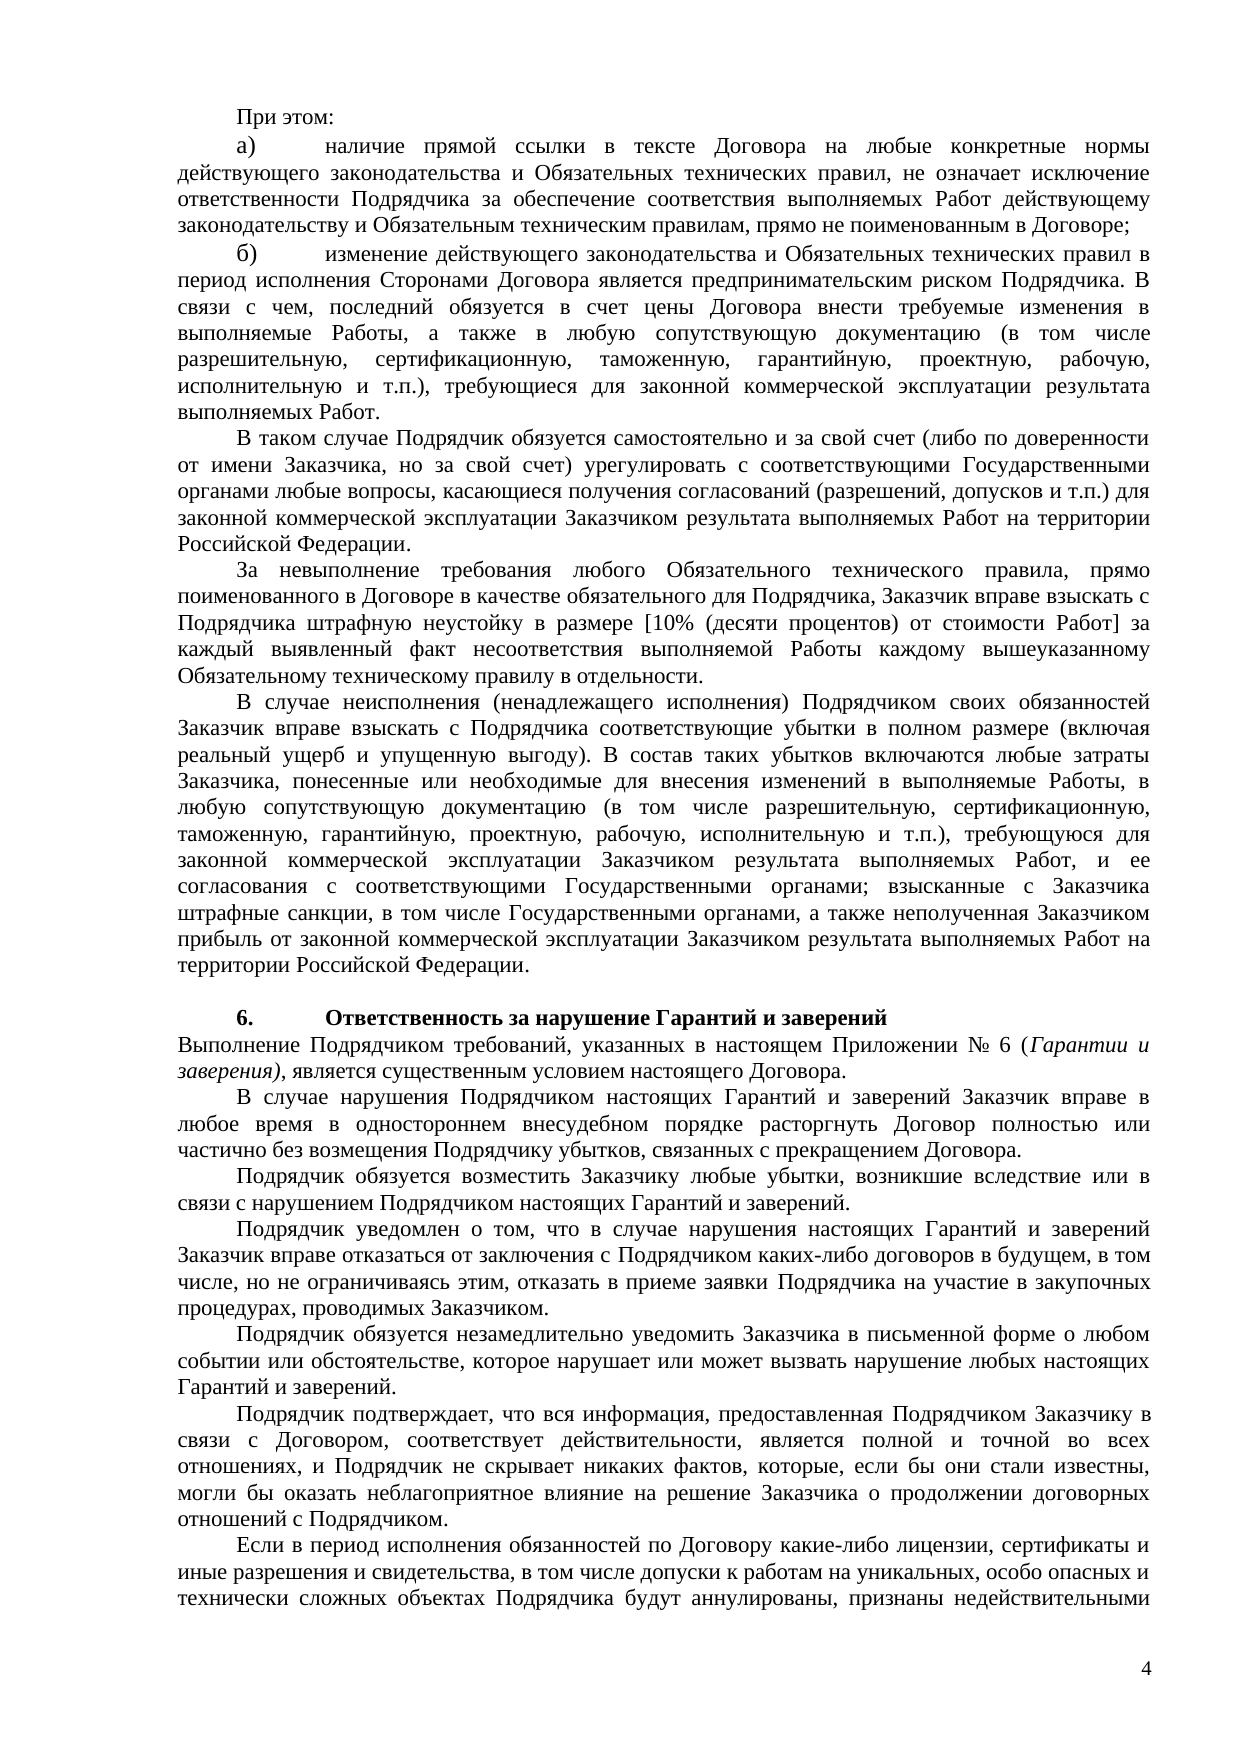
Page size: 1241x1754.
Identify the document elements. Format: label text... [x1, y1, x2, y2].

text В случае неисполнения (ненадлежащего исполнения) Подрядчиком своих обязанностей Заказчик вправе взыскать с Подрядчика соответствующие убытки в полном размере (включая реальный ущерб и упущенную выгоду). В состав таких убытков включаются любые затраты Заказчика, понесенные или необходимые для внесения изменений в выполняемые Работы, в любую сопутствующую документацию (в том числе разрешительную, сертификационную, таможенную, гарантийную, проектную, рабочую, исполнительную и т.п.), требующуюся для законной коммерческой эксплуатации Заказчиком результата выполняемых Работ, и ее согласования с соответствующими Государственными органами; взысканные с Заказчика штрафные санкции, в том числе Государственными органами, а также неполученная Заказчиком прибыль от законной коммерческой эксплуатации Заказчиком результата выполняемых Работ на территории Российской Федерации. [177, 688, 1152, 978]
list наличие прямой ссылки в тексте Договора на любые конкретные нормы действующего законодательства и Обязательных технических правил, не означает исключение ответственности Подрядчика за обеспечение соответствия выполняемых Работ действующему законодательству и Обязательным техническим правилам, прямо не поименованным в Договоре; [177, 130, 1152, 238]
text Выполнение Подрядчиком требований, указанных в настоящем Приложении № 6 (Гарантии и заверения), является существенным условием настоящего Договора. [177, 1031, 1152, 1083]
text При этом: [177, 103, 1152, 130]
text Подрядчик подтверждает, что вся информация, предоставленная Подрядчиком Заказчику в связи с Договором, соответствует действительности, является полной и точной во всех отношениях, и Подрядчик не скрывает никаких фактов, которые, если бы они стали известны, могли бы оказать неблагоприятное влияние на решение Заказчика о продолжении договорных отношений с Подрядчиком. [177, 1399, 1152, 1531]
text За невыполнение требования любого Обязательного технического правила, прямо поименованного в Договоре в качестве обязательного для Подрядчика, Заказчик вправе взыскать с Подрядчика штрафную неустойку в размере [10% (десяти процентов) от стоимости Работ] за каждый выявленный факт несоответствия выполняемой Работы каждому вышеуказанному Обязательному техническому правилу в отдельности. [177, 556, 1152, 688]
text В случае нарушения Подрядчиком настоящих Гарантий и заверений Заказчик вправе в любое время в одностороннем внесудебном порядке расторгнуть Договор полностью или частично без возмещения Подрядчику убытков, связанных с прекращением Договора. [177, 1083, 1152, 1162]
text Подрядчик уведомлен о том, что в случае нарушения настоящих Гарантий и заверений Заказчик вправе отказаться от заключения с Подрядчиком каких-либо договоров в будущем, в том числе, но не ограничиваясь этим, отказать в приеме заявки Подрядчика на участие в закупочных процедурах, проводимых Заказчиком. [177, 1215, 1152, 1321]
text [177, 1531, 1152, 1610]
list Ответственность за нарушение Гарантий и заверений [177, 1004, 1152, 1031]
text В таком случае Подрядчик обязуется самостоятельно и за свой счет (либо по доверенности от имени Заказчика, но за свой счет) урегулировать с соответствующими Государственными органами любые вопросы, касающиеся получения согласований (разрешений, допусков и т.п.) для законной коммерческой эксплуатации Заказчиком результата выполняемых Работ на территории Российской Федерации. [177, 424, 1152, 556]
list изменение действующего законодательства и Обязательных технических правил в период исполнения Сторонами Договора является предпринимательским риском Подрядчика. В связи с чем, последний обязуется в счет цены Договора внести требуемые изменения в выполняемые Работы, а также в любую сопутствующую документацию (в том числе разрешительную, сертификационную, таможенную, гарантийную, проектную, рабочую, исполнительную и т.п.), требующиеся для законной коммерческой эксплуатации результата выполняемых Работ. [177, 238, 1152, 424]
text Подрядчик обязуется возместить Заказчику любые убытки, возникшие вследствие или в связи с нарушением Подрядчиком настоящих Гарантий и заверений. [177, 1162, 1152, 1215]
text Подрядчик обязуется незамедлительно уведомить Заказчика в письменной форме о любом событии или обстоятельстве, которое нарушает или может вызвать нарушение любых настоящих Гарантий и заверений. [177, 1321, 1152, 1399]
